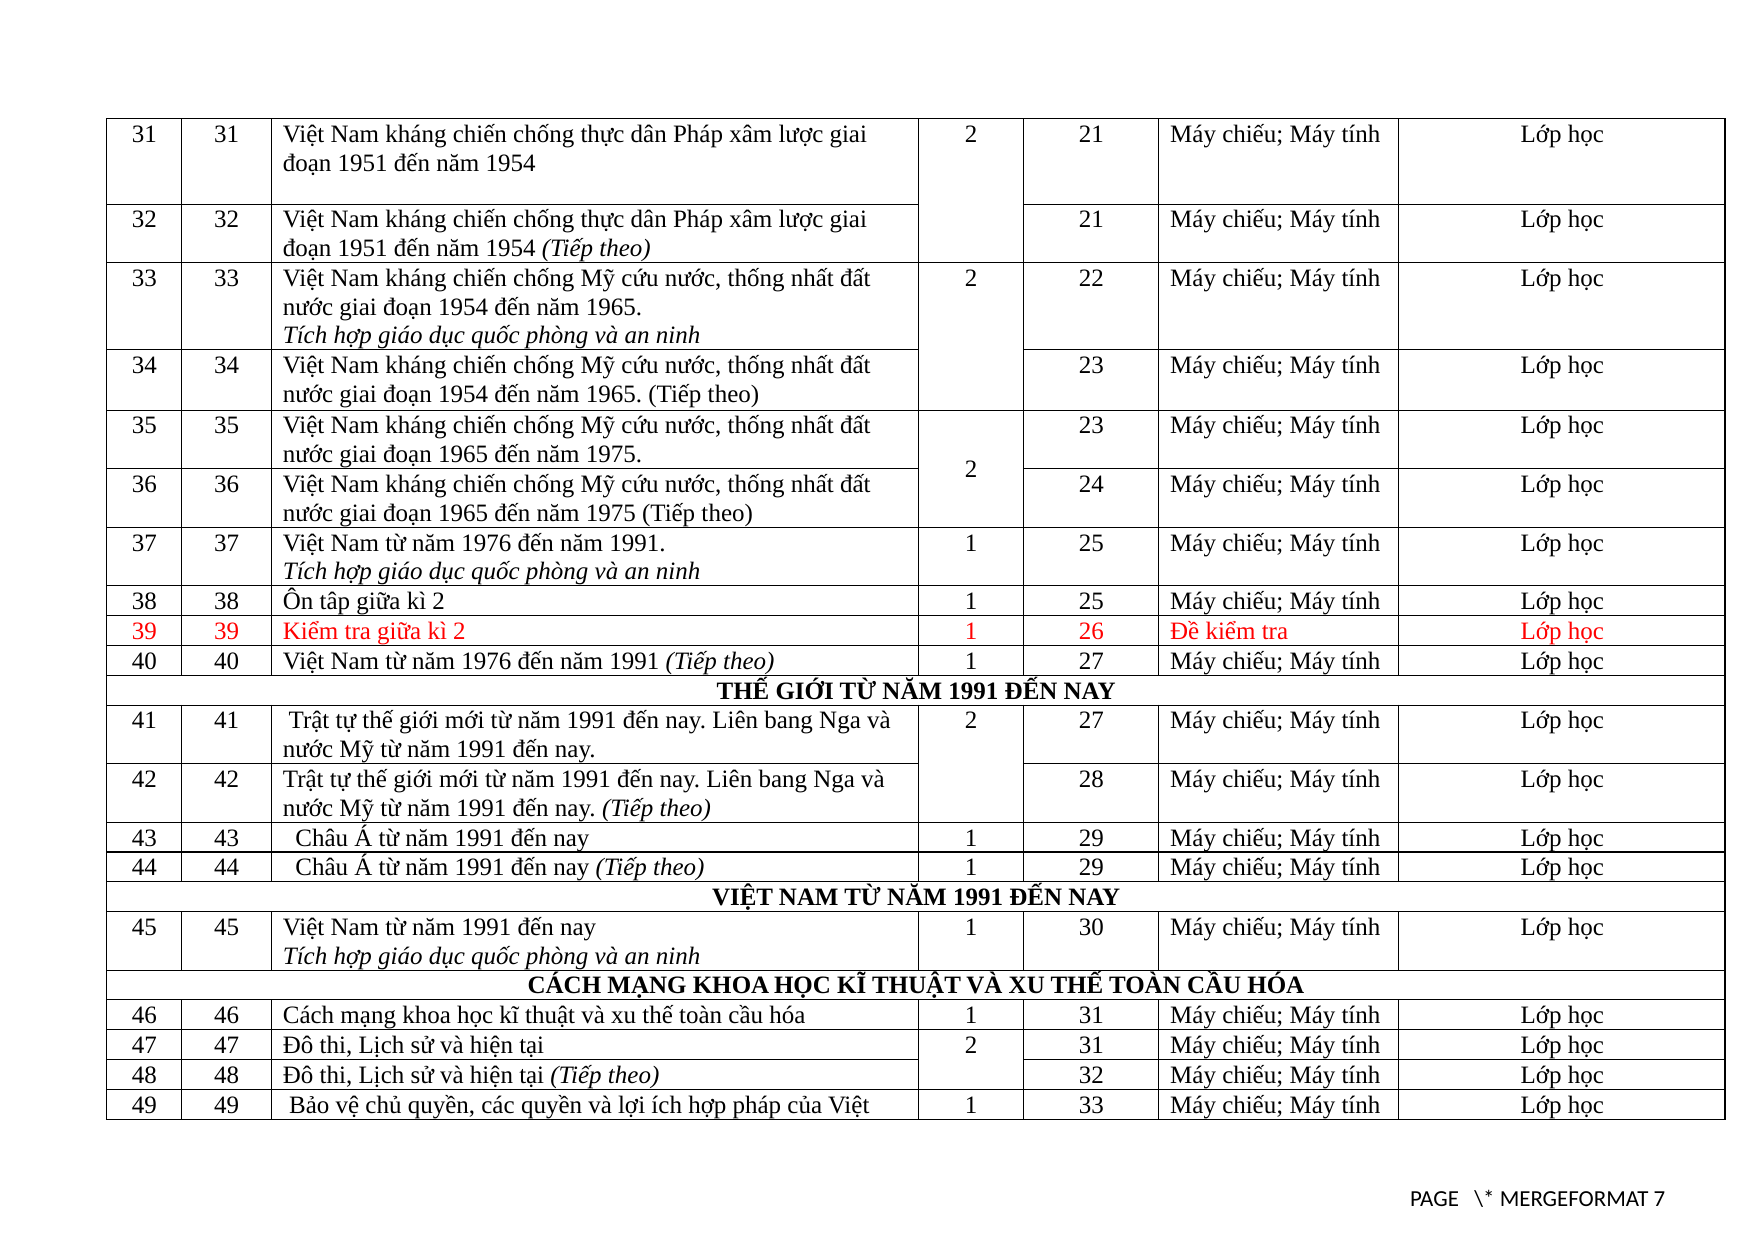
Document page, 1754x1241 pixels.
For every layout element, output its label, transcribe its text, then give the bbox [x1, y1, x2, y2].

table_cell Lớp học [1399, 350, 1724, 409]
table_cell Máy chiếu; Máy tính [1159, 823, 1398, 851]
table_cell 43 [182, 823, 271, 851]
table_cell Lớp học [1399, 853, 1724, 881]
table_cell Máy chiếu; Máy tính [1159, 646, 1398, 675]
table_cell 32 [107, 205, 181, 262]
table_cell Lớp học [1399, 764, 1724, 822]
table_cell Lớp học [1399, 823, 1724, 851]
table_cell Lớp học [1399, 1090, 1724, 1118]
table_cell 21 [1024, 205, 1158, 262]
table_cell 22 [1024, 263, 1158, 349]
table_cell Việt Nam kháng chiến chống Mỹ cứu nước, thống nhất đất nước giai đoạn 1954 đến năm 1965. Tích hợp giáo dục quốc phòng và an ninh [272, 263, 918, 349]
table_cell VIỆT NAM TỪ NĂM 1991 ĐẾN NAY [107, 882, 1724, 911]
table_cell Lớp học [1399, 586, 1724, 615]
table_cell Máy chiếu; Máy tính [1159, 411, 1398, 468]
table_cell Việt Nam từ năm 1976 đến năm 1991. Tích hợp giáo dục quốc phòng và an ninh [272, 528, 918, 585]
table_cell 34 [182, 350, 271, 409]
table_cell CÁCH MẠNG KHOA HỌC KĨ THUẬT VÀ XU THẾ TOÀN CẦU HÓA [107, 971, 1724, 999]
table_cell 2 [919, 411, 1023, 527]
table_cell 2 [919, 119, 1023, 262]
table_cell 38 [182, 586, 271, 615]
table_cell 33 [182, 263, 271, 349]
table_cell 2 [919, 706, 1023, 822]
table_cell 31 [1024, 1000, 1158, 1029]
table_cell 1 [919, 586, 1023, 615]
table_cell Máy chiếu; Máy tính [1159, 350, 1398, 409]
table_cell 46 [182, 1000, 271, 1029]
table_cell Lớp học [1399, 411, 1724, 468]
table_cell 34 [107, 350, 181, 409]
table_cell Lớp học [1399, 1030, 1724, 1059]
table_cell 39 [107, 616, 181, 645]
table_cell Châu Á từ năm 1991 đến nay (Tiếp theo) [272, 853, 918, 881]
table_cell Máy chiếu; Máy tính [1159, 1000, 1398, 1029]
table_cell 23 [1024, 411, 1158, 468]
table_cell Cách mạng khoa học kĩ thuật và xu thế toàn cầu hóa [272, 1000, 918, 1029]
table_cell Máy chiếu; Máy tính [1159, 469, 1398, 527]
table_cell 1 [919, 646, 1023, 675]
table_cell Máy chiếu; Máy tính [1159, 528, 1398, 585]
table_cell 1 [919, 1000, 1023, 1029]
table_cell 36 [107, 469, 181, 527]
table_cell 41 [182, 706, 271, 763]
table_cell Việt Nam kháng chiến chống Mỹ cứu nước, thống nhất đất nước giai đoạn 1965 đến năm 1975. [272, 411, 918, 468]
table_cell Trật tự thế giới mới từ năm 1991 đến nay. Liên bang Nga và nước Mỹ từ năm 1991 đến nay. (Tiếp theo) [272, 764, 918, 822]
table_cell 29 [1024, 823, 1158, 851]
table_cell Máy chiếu; Máy tính [1159, 263, 1398, 349]
table_cell 49 [182, 1090, 271, 1118]
table_cell 25 [1024, 586, 1158, 615]
table_cell 42 [107, 764, 181, 822]
table_cell Trật tự thế giới mới từ năm 1991 đến nay. Liên bang Nga và nước Mỹ từ năm 1991 đến nay. [272, 706, 918, 763]
table_cell 25 [1024, 528, 1158, 585]
table_cell 43 [107, 823, 181, 851]
table_cell 2 [919, 1030, 1023, 1089]
table_cell 32 [1024, 1060, 1158, 1089]
table_cell Máy chiếu; Máy tính [1159, 586, 1398, 615]
table_cell 40 [107, 646, 181, 675]
table_cell Lớp học [1399, 205, 1724, 262]
table_cell 35 [107, 411, 181, 468]
table_cell Máy chiếu; Máy tính [1159, 706, 1398, 763]
table_cell 44 [107, 853, 181, 881]
table_cell Lớp học [1399, 469, 1724, 527]
table_cell 1 [919, 823, 1023, 851]
table_cell 28 [1024, 764, 1158, 822]
table_cell 31 [107, 119, 181, 203]
table_cell 38 [107, 586, 181, 615]
table_cell 46 [107, 1000, 181, 1029]
table_cell Việt Nam kháng chiến chống Mỹ cứu nước, thống nhất đất nước giai đoạn 1954 đến năm 1965. (Tiếp theo) [272, 350, 918, 409]
table_cell Ôn tâp giữa kì 2 [272, 586, 918, 615]
table_cell Việt Nam kháng chiến chống thực dân Pháp xâm lược giai đoạn 1951 đến năm 1954 [272, 119, 918, 203]
table_cell Việt Nam từ năm 1991 đến nay Tích hợp giáo dục quốc phòng và an ninh [272, 912, 918, 969]
table_cell 47 [182, 1030, 271, 1059]
table_cell Máy chiếu; Máy tính [1159, 1090, 1398, 1118]
table_cell Đề kiểm tra [1159, 616, 1398, 645]
table_cell Kiểm tra giữa kì 2 [272, 616, 918, 645]
table_cell 39 [182, 616, 271, 645]
table_cell 31 [1024, 1030, 1158, 1059]
table_cell 44 [182, 853, 271, 881]
table_cell Châu Á từ năm 1991 đến nay [272, 823, 918, 851]
table_cell Lớp học [1399, 912, 1724, 969]
table_cell Đô thi, Lịch sử và hiện tại [272, 1030, 918, 1059]
table_cell Việt Nam từ năm 1976 đến năm 1991 (Tiếp theo) [272, 646, 918, 675]
table_cell 1 [919, 1090, 1023, 1118]
table_cell Lớp học [1399, 1060, 1724, 1089]
table_cell 1 [919, 528, 1023, 585]
table_cell 31 [182, 119, 271, 203]
table_cell Lớp học [1399, 528, 1724, 585]
table_cell 21 [1024, 119, 1158, 203]
table_cell Máy chiếu; Máy tính [1159, 205, 1398, 262]
table_cell 45 [107, 912, 181, 969]
table_cell 27 [1024, 646, 1158, 675]
table_cell 1 [919, 912, 1023, 969]
table_cell Việt Nam kháng chiến chống Mỹ cứu nước, thống nhất đất nước giai đoạn 1965 đến năm 1975 (Tiếp theo) [272, 469, 918, 527]
table_cell 40 [182, 646, 271, 675]
table_cell Lớp học [1399, 1000, 1724, 1029]
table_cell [272, 1090, 918, 1118]
table_cell Máy chiếu; Máy tính [1159, 1060, 1398, 1089]
table_cell 36 [182, 469, 271, 527]
table_cell 33 [1024, 1090, 1158, 1118]
table_cell 37 [182, 528, 271, 585]
table_cell Lớp học [1399, 119, 1724, 203]
table_cell 35 [182, 411, 271, 468]
table_cell 47 [107, 1030, 181, 1059]
table_cell 23 [1024, 350, 1158, 409]
table_cell 2 [919, 263, 1023, 409]
table_cell 27 [1024, 706, 1158, 763]
table_cell 1 [919, 853, 1023, 881]
table_cell Việt Nam kháng chiến chống thực dân Pháp xâm lược giai đoạn 1951 đến năm 1954 (Tiếp theo) [272, 205, 918, 262]
table_cell 48 [182, 1060, 271, 1089]
table_cell 42 [182, 764, 271, 822]
table_cell 48 [107, 1060, 181, 1089]
table_cell Máy chiếu; Máy tính [1159, 853, 1398, 881]
table_cell 30 [1024, 912, 1158, 969]
table_cell 24 [1024, 469, 1158, 527]
table_cell 32 [182, 205, 271, 262]
table_cell 49 [107, 1090, 181, 1118]
table_cell Lớp học [1399, 706, 1724, 763]
table_cell THẾ GIỚI TỪ NĂM 1991 ĐẾN NAY [107, 676, 1724, 704]
table_cell Máy chiếu; Máy tính [1159, 119, 1398, 203]
table_cell 29 [1024, 853, 1158, 881]
table_cell Máy chiếu; Máy tính [1159, 1030, 1398, 1059]
table_cell 41 [107, 706, 181, 763]
table_cell Đô thi, Lịch sử và hiện tại (Tiếp theo) [272, 1060, 918, 1089]
table_cell 26 [1024, 616, 1158, 645]
table_cell Lớp học [1399, 646, 1724, 675]
table_cell Lớp học [1399, 616, 1724, 645]
table_cell 45 [182, 912, 271, 969]
table_cell 37 [107, 528, 181, 585]
table_cell Lớp học [1399, 263, 1724, 349]
table_cell 1 [919, 616, 1023, 645]
table_cell 33 [107, 263, 181, 349]
table_cell Máy chiếu; Máy tính [1159, 764, 1398, 822]
table_cell Máy chiếu; Máy tính [1159, 912, 1398, 969]
